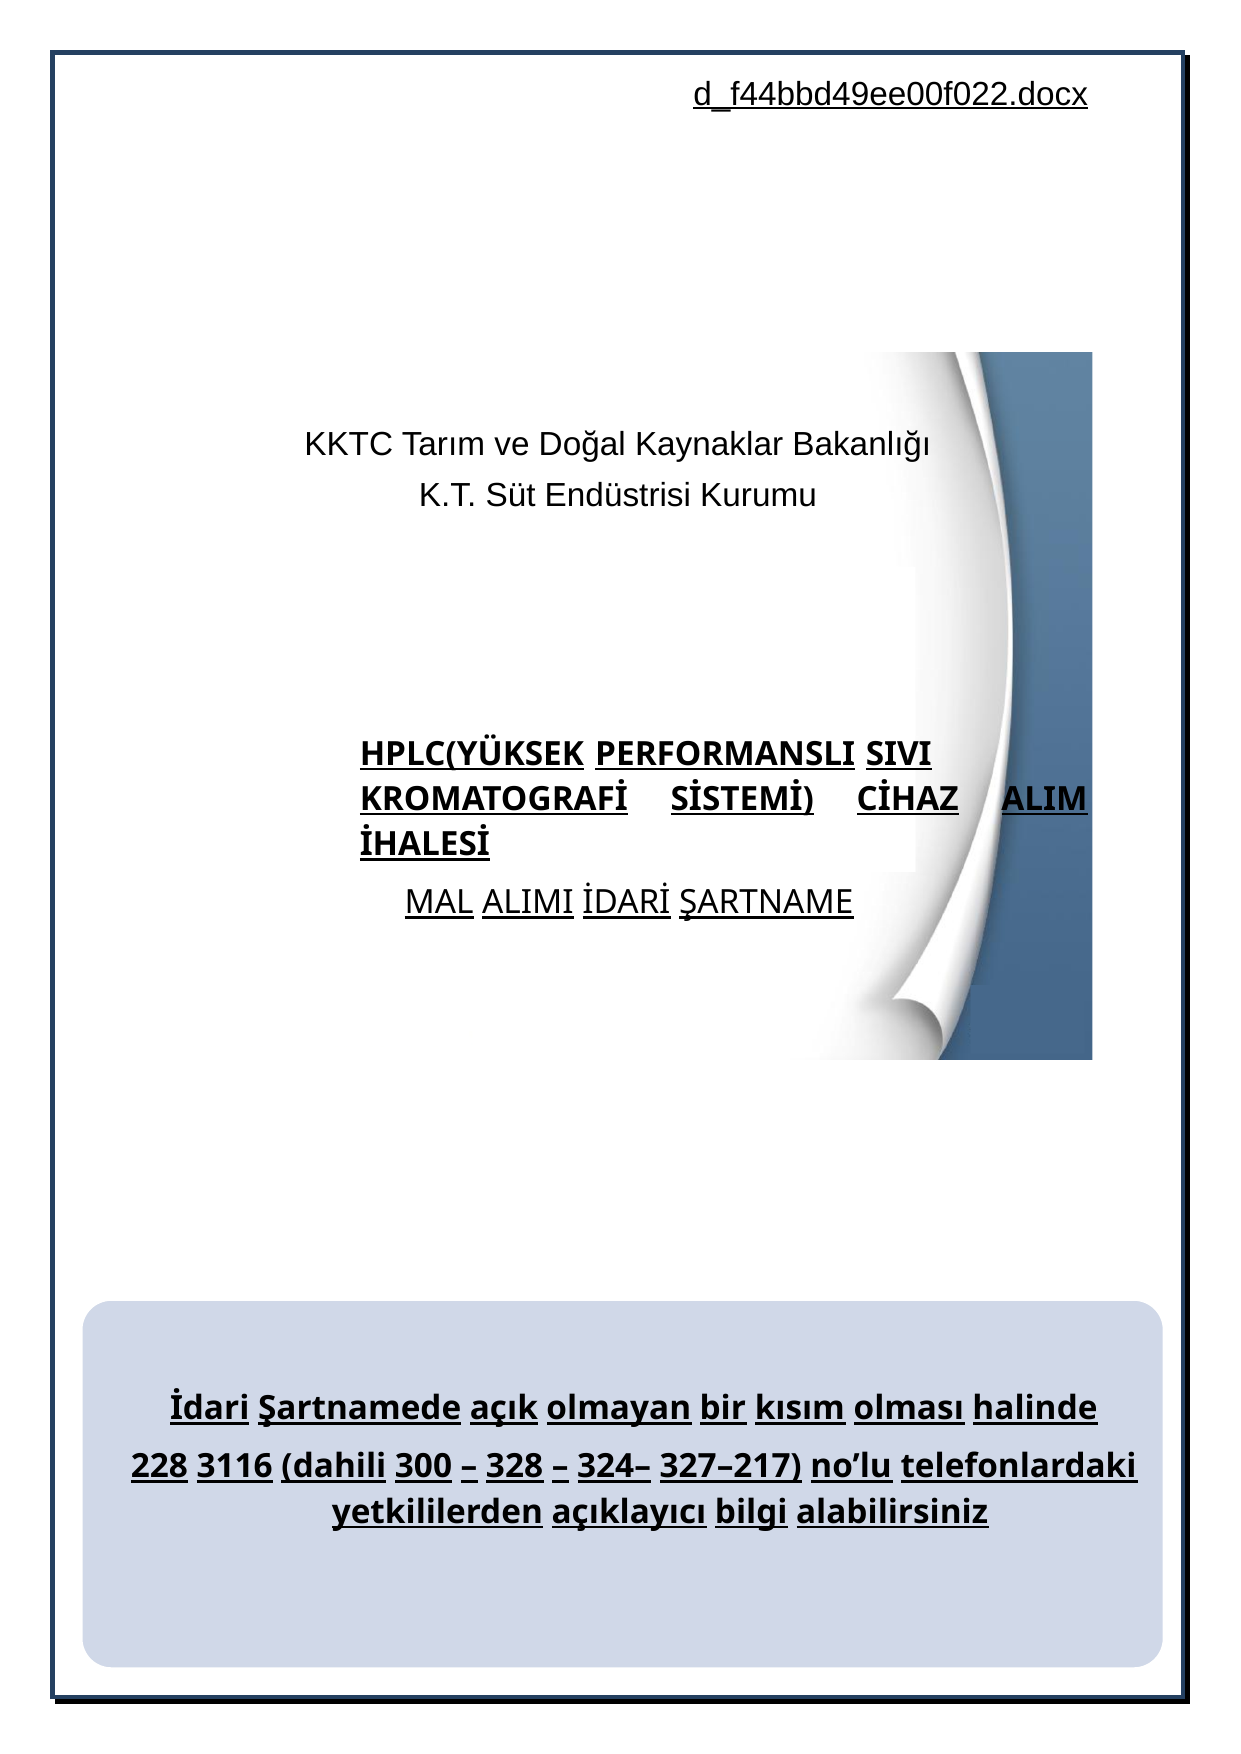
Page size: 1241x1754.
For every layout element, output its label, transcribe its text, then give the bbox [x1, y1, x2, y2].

text HPLC(YÜKSEK PERFORMANSLI SIVI KROMATOGRAFİ SİSTEMİ) CİHAZ ALIM İHALESİ [359, 729, 1088, 866]
text K.T. Süt Endüstrisi Kurumu [148, 475, 1088, 513]
text KKTC Tarım ve Doğal Kaynaklar Bakanlığı [148, 424, 1088, 462]
text MAL ALIMI İDARİ ŞARTNAME [170, 878, 1088, 923]
picture [147, 352, 1093, 1060]
